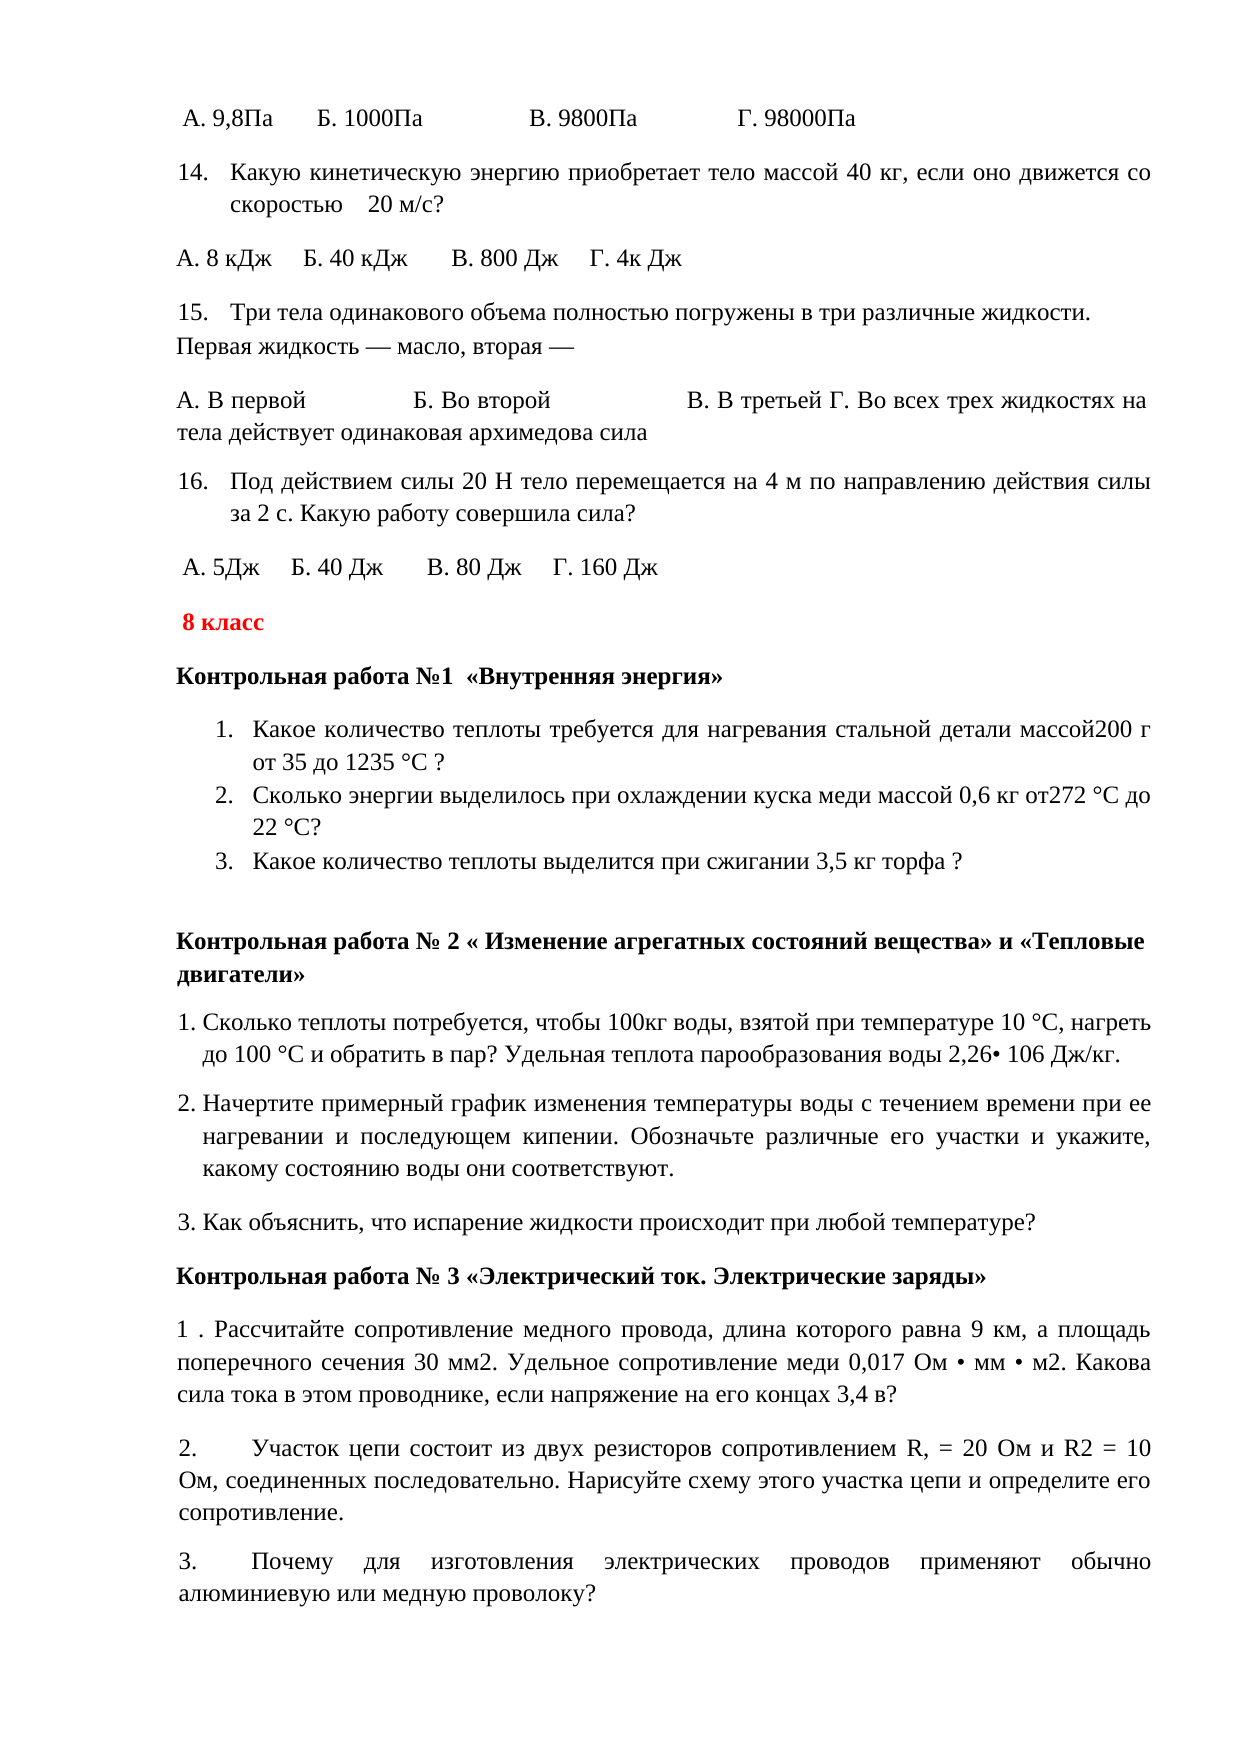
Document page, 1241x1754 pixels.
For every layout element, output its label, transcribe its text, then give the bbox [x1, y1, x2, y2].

text 8 класс [176, 607, 705, 635]
list Три тела одинакового объема полностью погружены в три различные жидкости. [177, 297, 1152, 326]
list Почему для изготовления электрических проводов применяют обычно алюминиевую или медную проволоку? [178, 1546, 1152, 1607]
text А. 5Дж Б. 40 Дж В. 80 Дж Г. 160 Дж [176, 552, 705, 581]
text А. 8 кДж Б. 40 кДж В. 800 Дж Г. 4к Дж [176, 243, 1152, 272]
text Первая жидкость — масло, вторая — [176, 331, 1152, 360]
list Какую кинетическую энергию приобретает тело массой 40 кг, если оно движется со скоростью 20 м/с? [177, 157, 1152, 218]
list Как объяснить, что испарение жидкости происходит при любой температуре? [177, 1207, 1152, 1236]
list Сколько энергии выделилось при охлаждении куска меди массой 0,6 кг от272 °С до 22 °С? [215, 780, 1152, 841]
text А. В первой Б. Во второй В. В третьей Г. Во всех трех жидкостях на тела действует одинаковая архимедова сила [176, 385, 1152, 446]
list Сколько теплоты потребуется, чтобы 100кг воды, взятой при температуре 10 °С, нагреть до 100 °С и обратить в пар? Удельная теплота парообразования воды 2,26• 106 Дж/кг. [177, 1007, 1152, 1068]
text А. 9,8Па Б. 1000Па В. 9800Па Г. 98000Па [176, 103, 1152, 132]
list Участок цепи состоит из двух резисторов сопротивлением R, = 20 Ом и R2 = 10 Ом, соединенных последовательно. Нарисуйте схему этого участка цепи и определите его сопротивление. [178, 1433, 1152, 1526]
list Начертите примерный график изменения температуры воды с течением времени при ее нагревании и последующем кипении. Обозначьте различные его участки и укажите, какому состоянию воды они соответствуют. [177, 1088, 1152, 1182]
list Какое количество теплоты требуется для нагревания стальной детали массой200 г от 35 до 1235 °С ? [215, 714, 1152, 776]
text Контрольная работа № 2 « Изменение агрегатных состояний вещества» и «Тепловые двигатели» [176, 926, 1152, 988]
list Под действием силы 20 Н тело перемещается на 4 м по направлению действия силы за 2 с. Какую работу совершила сила? [177, 466, 1152, 527]
text Контрольная работа № 3 «Электрический ток. Электрические заряды» [176, 1261, 1152, 1289]
list Какое количество теплоты выделится при сжигании 3,5 кг торфа ? [215, 846, 1152, 874]
text 1 . Рассчитайте сопротивление медного провода, длина которого равна 9 км, а площадь поперечного сечения 30 мм2. Удельное сопротивление меди 0,017 Ом • мм • м2. Какова сила тока в этом проводнике, если напряжение на его концах 3,4 в? [176, 1314, 1152, 1408]
text Контрольная работа №1 «Внутренняя энергия» [176, 661, 1152, 689]
